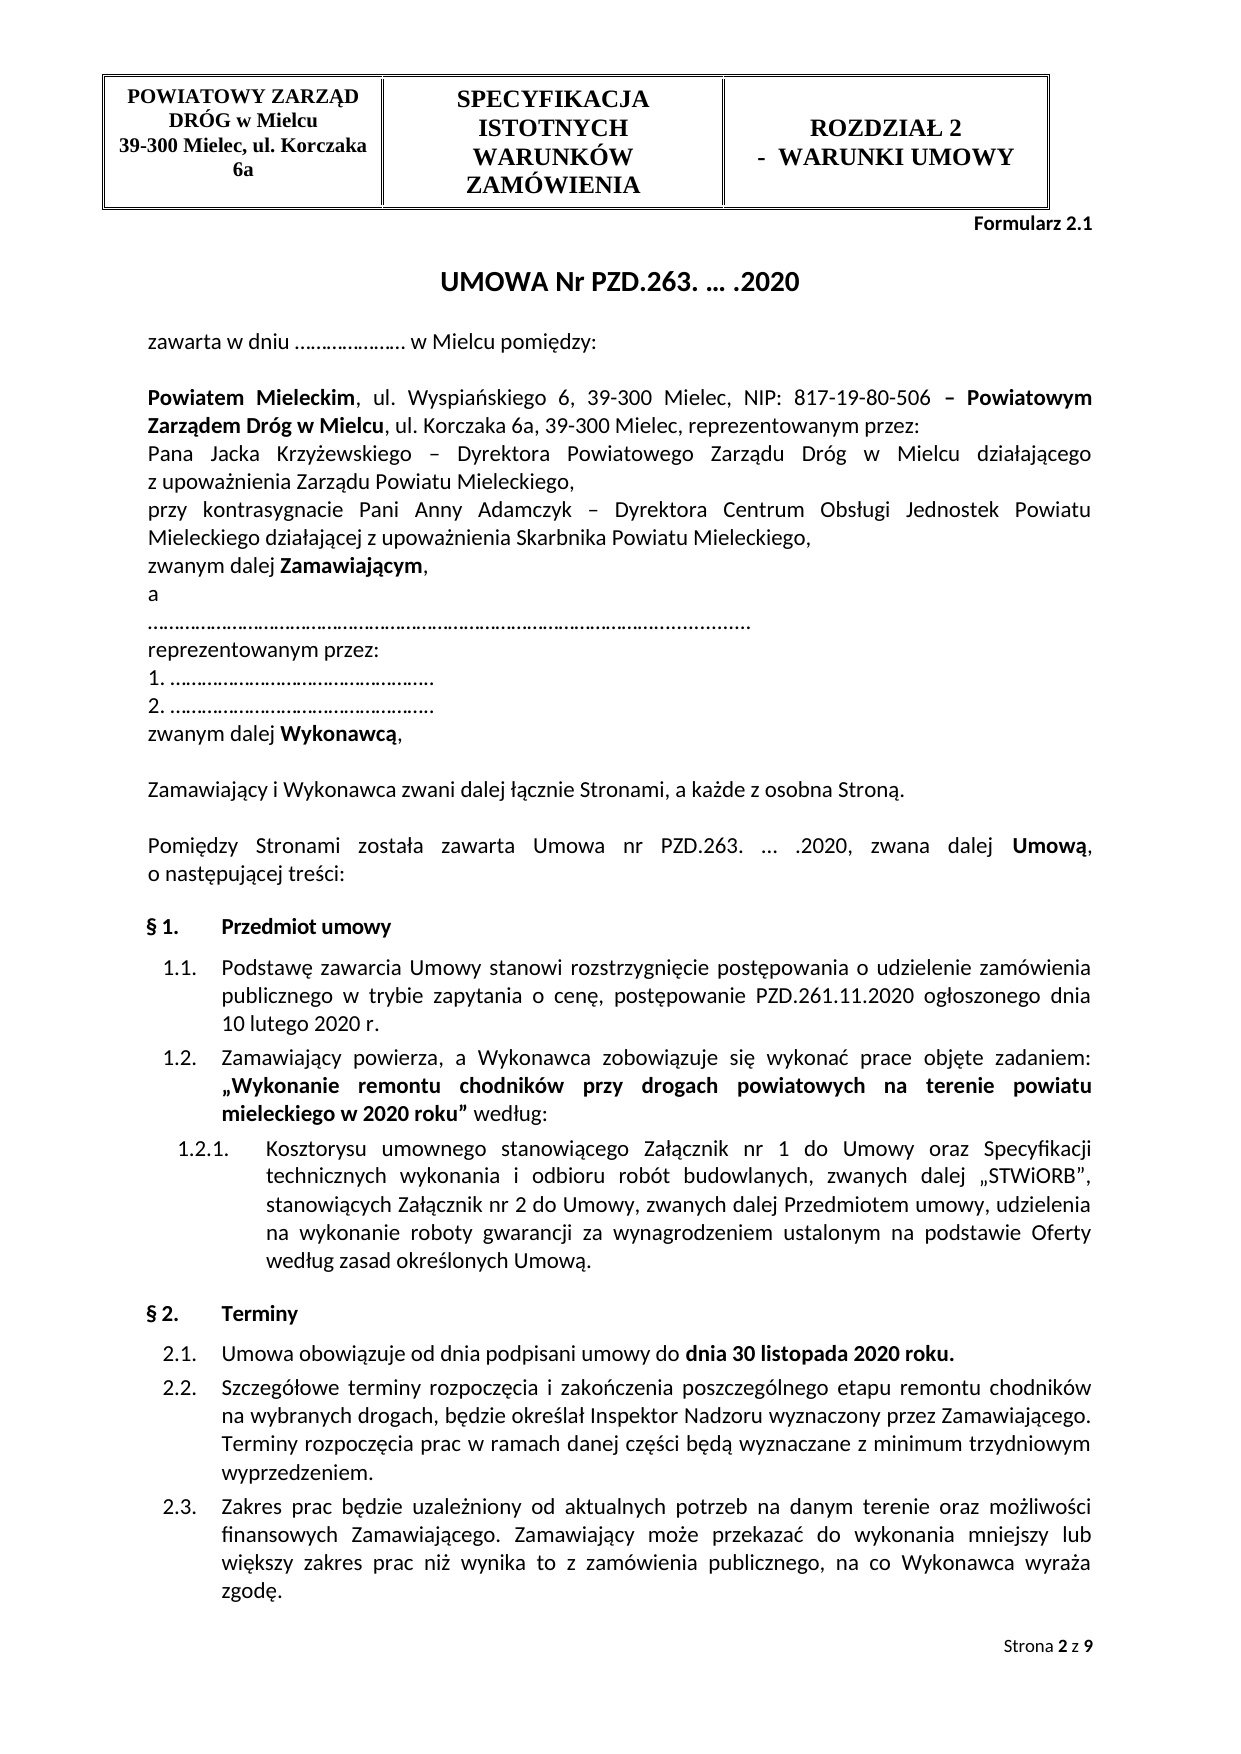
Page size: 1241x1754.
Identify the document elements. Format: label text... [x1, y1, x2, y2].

text zwanym dalej Zamawiającym, [148, 551, 1093, 579]
subtitle Zakres prac będzie uzależniony od aktualnych potrzeb na danym terenie oraz możliwości finansowych Zamawiającego. Zamawiający może przekazać do wykonania mniejszy lub większy zakres prac niż wynika to z zamówienia publicznego, na co Wykonawca wyraża zgodę. [162, 1492, 1093, 1604]
subtitle Kosztorysu umownego stanowiącego Załącznik nr 1 do Umowy oraz Specyfikacji technicznych wykonania i odbioru robót budowlanych, zwanych dalej „STWiORB”, stanowiących Załącznik nr 2 do Umowy, zwanych dalej Przedmiotem umowy, udzielenia na wykonanie roboty gwarancji za wynagrodzeniem ustalonym na podstawie Oferty według zasad określonych Umową. [177, 1134, 1093, 1274]
subtitle Zamawiający powierza, a Wykonawca zobowiązuje się wykonać prace objęte zadaniem: „Wykonanie remontu chodników przy drogach powiatowych na terenie powiatu mieleckiego w 2020 roku” według: [162, 1043, 1093, 1127]
text a [148, 579, 1093, 607]
title UMOWA Nr PZD.263. … .2020 [148, 263, 1093, 299]
text Pana Jacka Krzyżewskiego – Dyrektora Powiatowego Zarządu Dróg w Mielcu działającego z upoważnienia Zarządu Powiatu Mieleckiego, [148, 439, 1093, 495]
subtitle Umowa obowiązuje od dnia podpisani umowy do dnia 30 listopada 2020 roku. [162, 1339, 1093, 1367]
subtitle Terminy [162, 1299, 1093, 1327]
text przy kontrasygnacie Pani Anny Adamczyk – Dyrektora Centrum Obsługi Jednostek Powiatu Mieleckiego działającej z upoważnienia Skarbnika Powiatu Mieleckiego, [148, 495, 1093, 551]
text zawarta w dniu ………………… w Mielcu pomiędzy: [148, 327, 1093, 355]
text zwanym dalej Wykonawcą, [148, 719, 1093, 747]
text Zamawiający i Wykonawca zwani dalej łącznie Stronami, a każde z osobna Stroną. [148, 775, 1093, 803]
text 1. ………………………………………….. [148, 663, 1093, 691]
text Pomiędzy Stronami została zawarta Umowa nr PZD.263. … .2020, zwana dalej Umową, o następującej treści: [148, 831, 1093, 887]
subtitle Szczegółowe terminy rozpoczęcia i zakończenia poszczególnego etapu remontu chodników na wybranych drogach, będzie określał Inspektor Nadzoru wyznaczony przez Zamawiającego. Terminy rozpoczęcia prac w ramach danej części będą wyznaczane z minimum trzydniowym wyprzedzeniem. [162, 1373, 1093, 1486]
subtitle Podstawę zawarcia Umowy stanowi rozstrzygnięcie postępowania o udzielenie zamówienia publicznego w trybie zapytania o cenę, postępowanie PZD.261.11.2020 ogłoszonego dnia 10 lutego 2020 r. [162, 953, 1093, 1037]
text reprezentowanym przez: [148, 635, 1093, 663]
text 2. ………………………………………….. [148, 691, 1093, 719]
text ……………………………………………………………………………………................. [148, 607, 1093, 635]
text Powiatem Mieleckim, ul. Wyspiańskiego 6, 39-300 Mielec, NIP: 817-19-80-506 – Powiatowym Zarządem Dróg w Mielcu, ul. Korczaka 6a, 39-300 Mielec, reprezentowanym przez: [148, 383, 1093, 439]
subtitle Przedmiot umowy [162, 912, 1093, 941]
